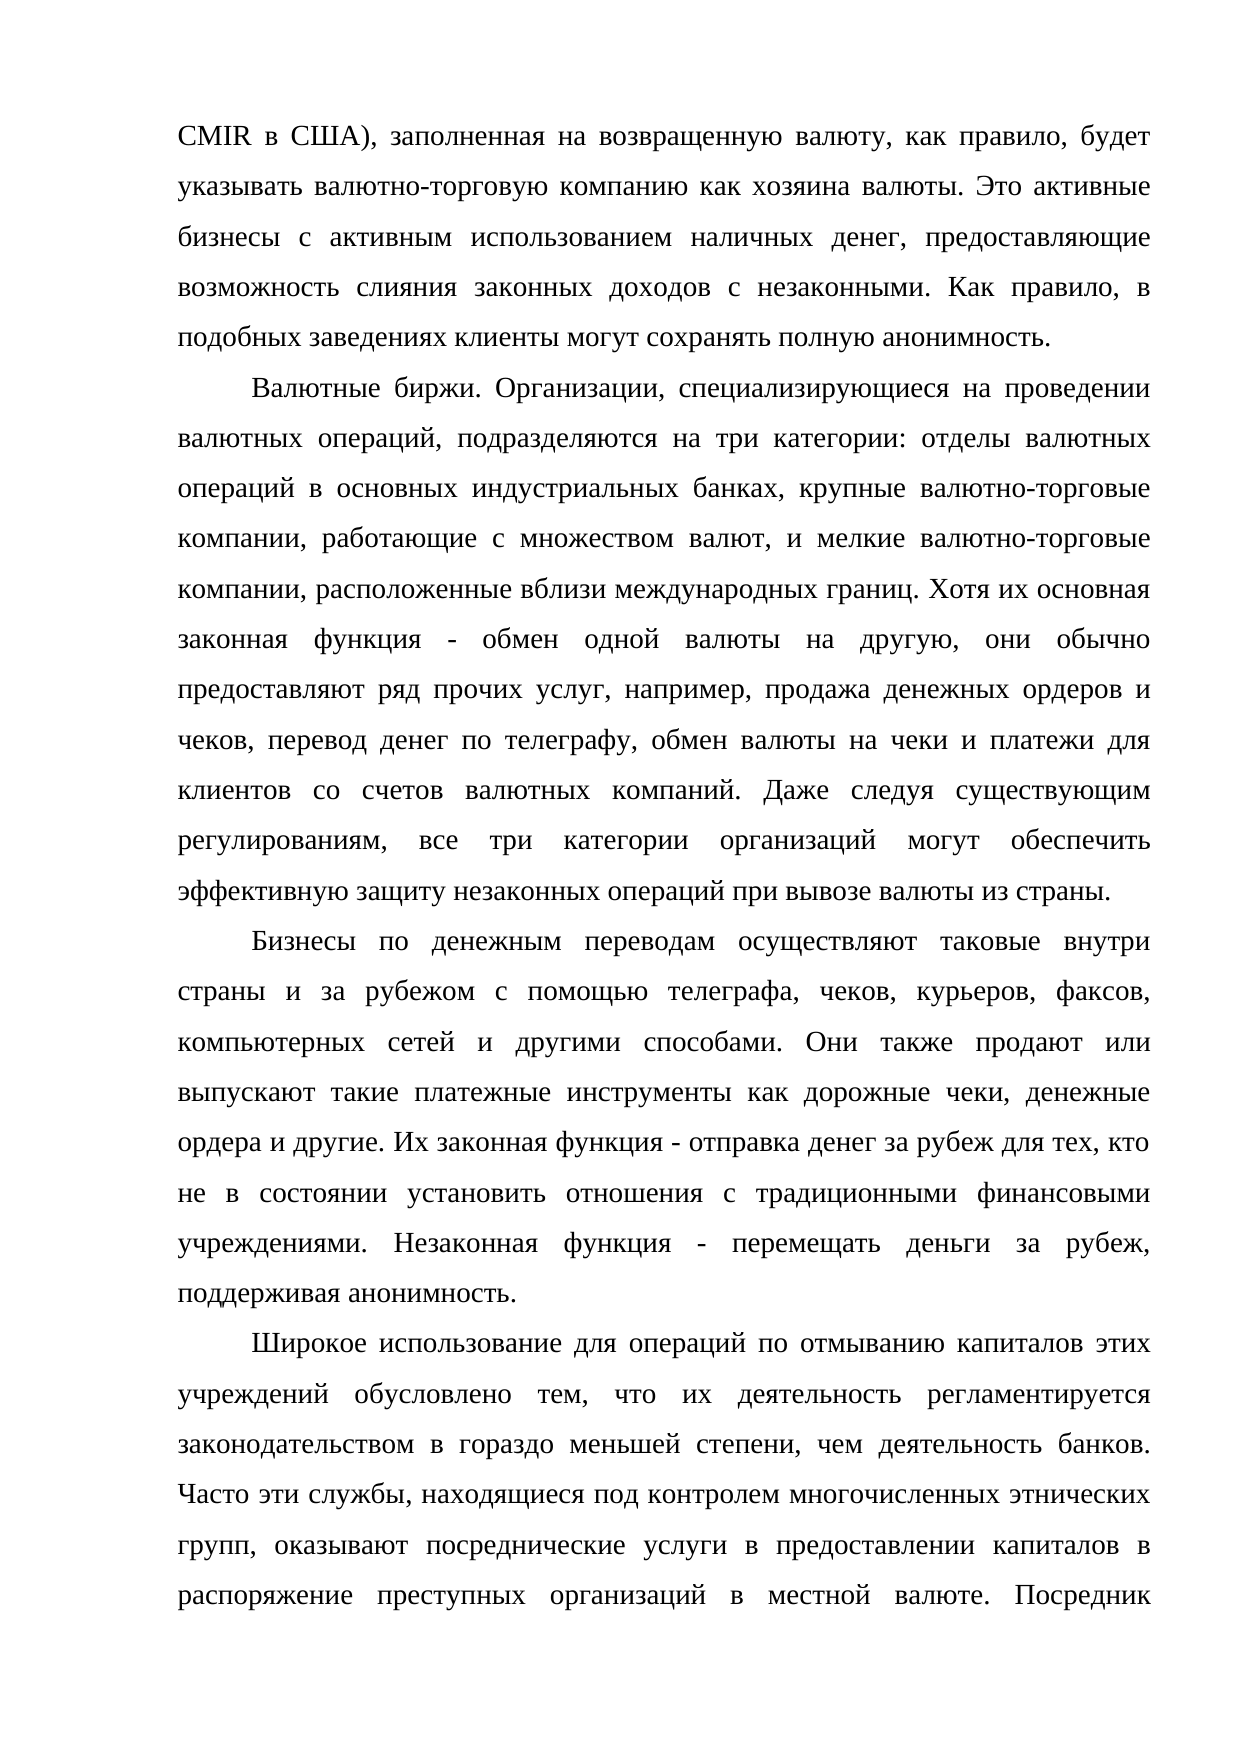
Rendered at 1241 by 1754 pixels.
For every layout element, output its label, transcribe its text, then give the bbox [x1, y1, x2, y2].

text Валютные биржи. Организации, специализирующиеся на проведении валютных операций, подразделяются на три категории: отделы валютных операций в основных индустриальных банках, крупные валютно-торговые компании, работающие с множеством валют, и мелкие валютно-торговые компании, расположенные вблизи международных границ. Хотя их основная законная функция - обмен одной валюты на другую, они обычно предоставляют ряд прочих услуг, например, продажа денежных ордеров и чеков, перевод денег по телеграфу, обмен валюты на чеки и платежи для клиентов со счетов валютных компаний. Даже следуя существующим регулированиям, все три категории организаций могут обеспечить эффективную защиту незаконных операций при вывозе валюты из страны. [177, 370, 1152, 906]
text Бизнесы по денежным переводам осуществляют таковые внутри страны и за рубежом с помощью телеграфа, чеков, курьеров, факсов, компьютерных сетей и другими способами. Они также продают или выпускают такие платежные инструменты как дорожные чеки, денежные ордера и другие. Их законная функция - отправка денег за рубеж для тех, кто не в состоянии установить отношения с традиционными финансовыми учреждениями. Незаконная функция - перемещать деньги за рубеж, поддерживая анонимность. [177, 923, 1152, 1309]
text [177, 1326, 1152, 1611]
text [177, 118, 1152, 353]
